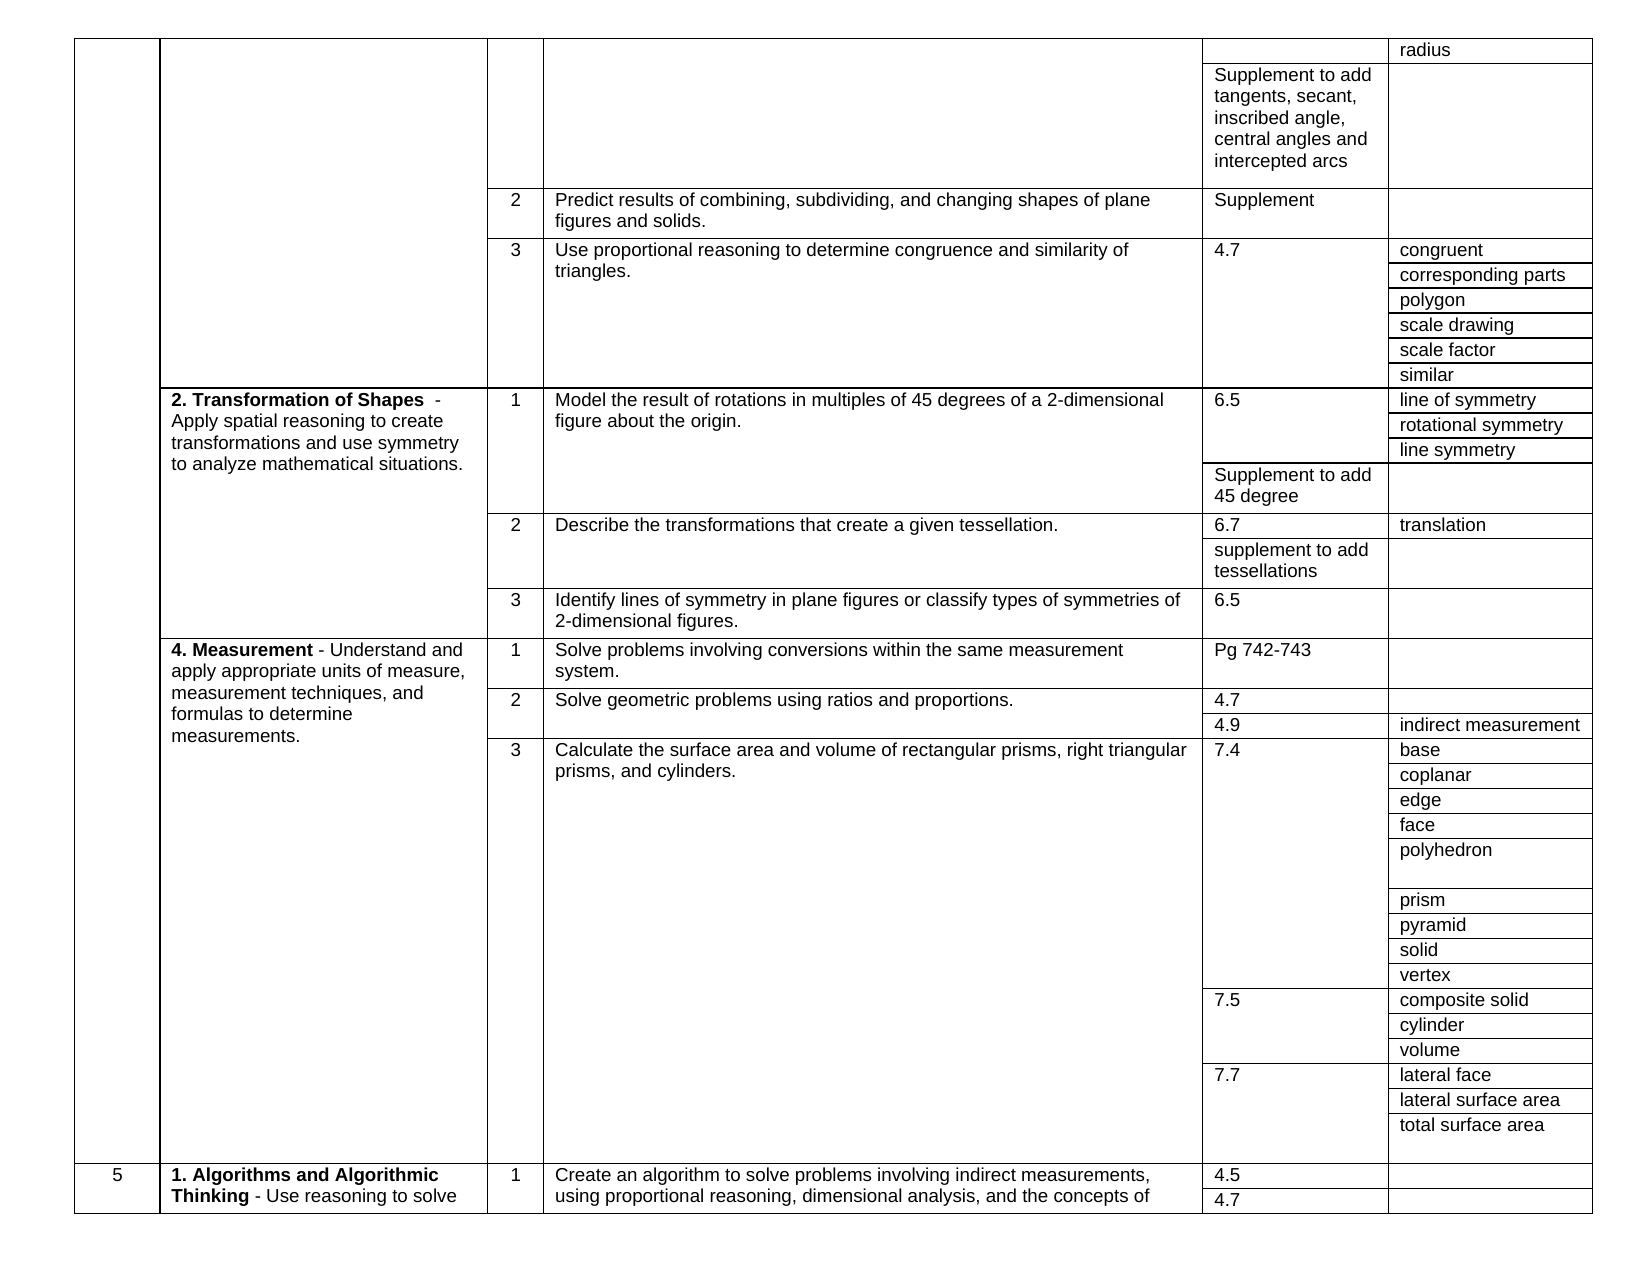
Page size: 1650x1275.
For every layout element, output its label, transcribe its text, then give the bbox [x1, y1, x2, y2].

table_cell polyhedron [1389, 839, 1592, 887]
table_cell 1 [488, 639, 543, 687]
table_cell rotational symmetry [1389, 414, 1592, 437]
table_cell Use proportional reasoning to determine congruence and similarity of triangles. [544, 239, 1202, 387]
table_cell [1389, 1189, 1592, 1212]
table_cell [1389, 189, 1592, 237]
table_cell 1. Algorithms and Algorithmic Thinking - Use reasoning to solve mathematical problems. [161, 1164, 487, 1212]
table_cell 4.7 [1203, 689, 1388, 712]
table_cell 1 [488, 1164, 543, 1212]
table_cell Supplement to add tangents, secant, inscribed angle, central angles and intercepted arcs [1203, 64, 1388, 187]
table_cell Calculate the surface area and volume of rectangular prisms, right triangular prisms, and cylinders. [544, 739, 1202, 1162]
table_cell 4.5 [1203, 1164, 1388, 1187]
table_cell 2 [488, 189, 543, 237]
table_cell [1389, 464, 1592, 512]
table_cell 2 [488, 689, 543, 737]
table_cell prism [1389, 889, 1592, 912]
table_cell supplement to add tessellations [1203, 539, 1388, 587]
table_cell total surface area [1389, 1114, 1592, 1162]
table_cell Solve geometric problems using ratios and proportions. [544, 689, 1202, 737]
table_cell edge [1389, 789, 1592, 812]
table_cell lateral surface area [1389, 1089, 1592, 1112]
table_cell 4.9 [1203, 714, 1388, 737]
table_cell 3 [488, 739, 543, 1162]
table_cell similar [1389, 364, 1592, 387]
table_cell coplanar [1389, 764, 1592, 787]
table_cell scale factor [1389, 339, 1592, 362]
table_cell [1389, 589, 1592, 637]
table_cell [1389, 689, 1592, 712]
table_cell congruent [1389, 239, 1592, 262]
table_cell [1389, 1164, 1592, 1187]
table_cell Pg 742-743 [1203, 639, 1388, 687]
table_cell 4.7 [1203, 1189, 1388, 1212]
table_cell solid [1389, 939, 1592, 962]
table_cell Supplement [1203, 189, 1388, 237]
table_cell [1389, 539, 1592, 587]
table_cell Supplement to add 45 degree [1203, 464, 1388, 512]
table_cell 7.5 [1203, 989, 1388, 1062]
table_cell 6.5 [1203, 389, 1388, 462]
table_cell 2 [488, 514, 543, 587]
table_cell 7.7 [1203, 1064, 1388, 1162]
table_cell [1389, 639, 1592, 687]
table_cell Describe the transformations that create a given tessellation. [544, 514, 1202, 587]
table_cell face [1389, 814, 1592, 837]
table_cell Solve problems involving conversions within the same measurement system. [544, 639, 1202, 687]
table_cell 3 [488, 239, 543, 387]
table_cell vertex [1389, 964, 1592, 987]
table_cell [1389, 64, 1592, 187]
table_cell composite solid [1389, 989, 1592, 1012]
table_cell polygon [1389, 289, 1592, 312]
table_cell scale drawing [1389, 314, 1592, 337]
table_cell 5 [75, 1164, 159, 1212]
table_cell 6.5 [1203, 589, 1388, 637]
table_cell 3 [488, 589, 543, 637]
table_cell Predict results of combining, subdividing, and changing shapes of plane figures and solids. [544, 189, 1202, 237]
table_cell base [1389, 739, 1592, 762]
table_cell corresponding parts [1389, 264, 1592, 287]
table_cell 4.7 [1203, 239, 1388, 387]
table_cell volume [1389, 1039, 1592, 1062]
table_cell Identify lines of symmetry in plane figures or classify types of symmetries of 2-dimensional figures. [544, 589, 1202, 637]
table_cell 4. Measurement - Understand and apply appropriate units of measure, measurement techniques, and formulas to determine measurements. [161, 639, 487, 1162]
table_cell 2. Transformation of Shapes - Apply spatial reasoning to create transformations and use symmetry to analyze mathematical situations. [161, 389, 487, 637]
table_cell line of symmetry [1389, 389, 1592, 412]
table_cell pyramid [1389, 914, 1592, 937]
table_cell translation [1389, 514, 1592, 537]
table_cell radius [1389, 39, 1592, 62]
table_cell indirect measurement [1389, 714, 1592, 737]
table_cell 7.4 [1203, 739, 1388, 987]
table_cell 1 [488, 389, 543, 512]
table_cell lateral face [1389, 1064, 1592, 1087]
table_cell 6.7 [1203, 514, 1388, 537]
table_cell Create an algorithm to solve problems involving indirect measurements, using proportional reasoning, dimensional analysis, and the concepts of density and rate. [544, 1164, 1202, 1212]
table_cell cylinder [1389, 1014, 1592, 1037]
table_cell line symmetry [1389, 439, 1592, 462]
table_cell Model the result of rotations in multiples of 45 degrees of a 2-dimensional figure about the origin. [544, 389, 1202, 512]
